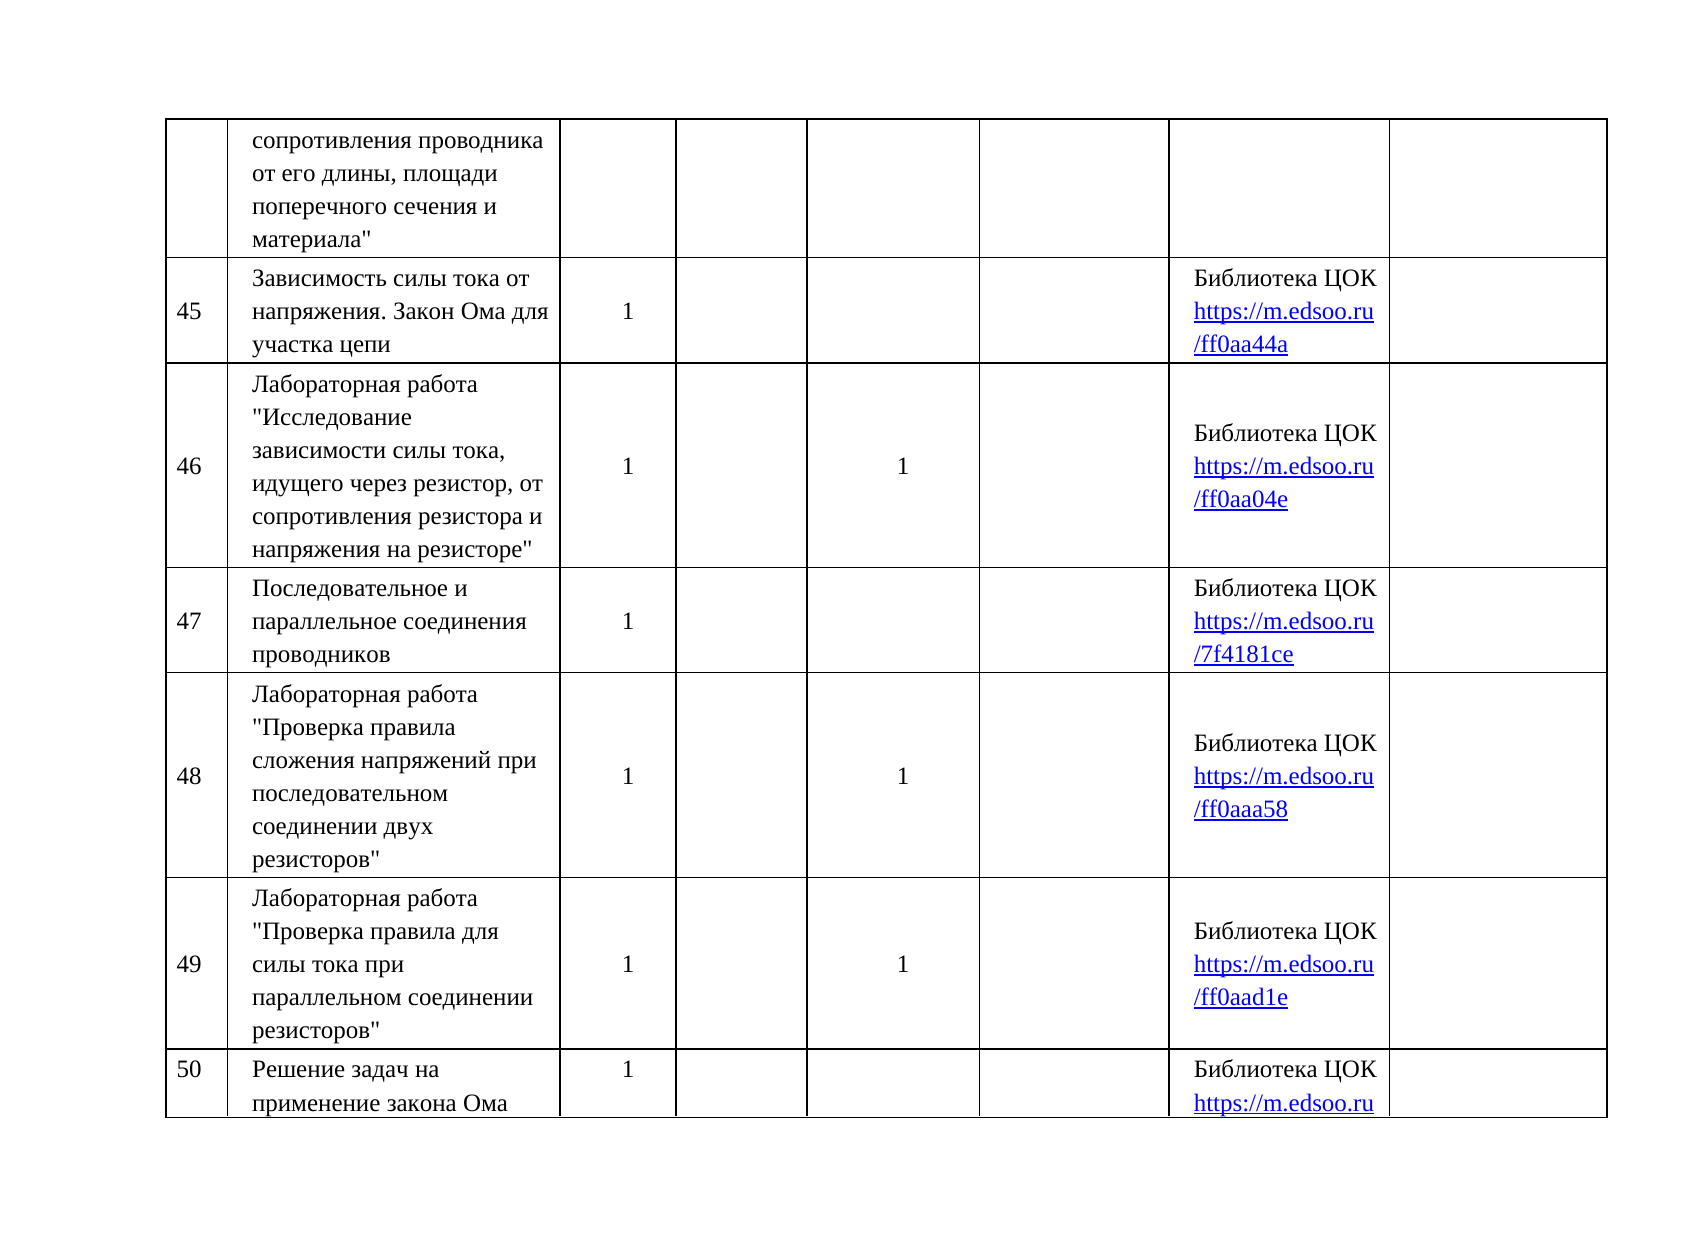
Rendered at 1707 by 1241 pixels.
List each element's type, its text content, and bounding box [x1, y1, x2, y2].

table_cell Библиотека ЦОК https://m.edsoo.ru/ff0aad1e [1170, 878, 1389, 1048]
table_cell [980, 1050, 1168, 1116]
table_cell [980, 364, 1168, 566]
table_cell 49 [167, 878, 227, 1048]
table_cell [1170, 120, 1389, 257]
table_cell Лабораторная работа "Исследование зависимости силы тока, идущего через резистор, от сопротивления резистора и напряжения на резисторе" [228, 364, 559, 566]
table_cell [677, 364, 806, 566]
table_cell [1390, 120, 1606, 257]
table_cell 1 [561, 568, 675, 672]
table_cell 1 [808, 120, 979, 257]
table_cell 47 [167, 568, 227, 672]
table_cell [677, 1050, 806, 1116]
table_cell 1 [561, 258, 675, 362]
table_cell 1 [561, 878, 675, 1048]
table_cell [1170, 1050, 1389, 1116]
table_cell [677, 120, 806, 257]
table_cell 48 [167, 673, 227, 876]
table_cell [980, 568, 1168, 672]
table_cell [1390, 568, 1606, 672]
table_cell Последовательное и параллельное соединения проводников [228, 568, 559, 672]
table_cell [1390, 673, 1606, 876]
table_cell [808, 568, 979, 672]
table_cell 1 [561, 673, 675, 876]
table_cell Лабораторная работа "Проверка правила для силы тока при параллельном соединении резисторов" [228, 878, 559, 1048]
table_cell [677, 878, 806, 1048]
table_cell [1390, 364, 1606, 566]
table_cell 1 [561, 1050, 675, 1116]
table_cell 1 [561, 120, 675, 257]
table_cell Библиотека ЦОК https://m.edsoo.ru/ff0aa04e [1170, 364, 1389, 566]
table_cell Библиотека ЦОК https://m.edsoo.ru/ff0aa44a [1170, 258, 1389, 362]
table_cell 50 [167, 1050, 227, 1116]
table_cell [677, 258, 806, 362]
table_cell Зависимость силы тока от напряжения. Закон Ома для участка цепи [228, 258, 559, 362]
table_cell 46 [167, 364, 227, 566]
table_cell 1 [808, 364, 979, 566]
table_cell [980, 258, 1168, 362]
table_cell [980, 120, 1168, 257]
table_cell [1390, 1050, 1606, 1116]
table_cell 1 [808, 878, 979, 1048]
table_cell Лабораторная работа "Проверка правила сложения напряжений при последовательном соединении двух резисторов" [228, 673, 559, 876]
table_cell [677, 568, 806, 672]
table_cell [980, 878, 1168, 1048]
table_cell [228, 120, 559, 257]
table_cell [1390, 258, 1606, 362]
table_cell 1 [808, 673, 979, 876]
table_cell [228, 1050, 559, 1116]
table_cell Библиотека ЦОК https://m.edsoo.ru/7f4181ce [1170, 568, 1389, 672]
table_cell [808, 1050, 979, 1116]
table_cell [808, 258, 979, 362]
table_cell 1 [561, 364, 675, 566]
table_cell [1390, 878, 1606, 1048]
table_cell 45 [167, 258, 227, 362]
table_cell [677, 673, 806, 876]
table_cell Библиотека ЦОК https://m.edsoo.ru/ff0aaa58 [1170, 673, 1389, 876]
table_cell 44 [167, 120, 227, 257]
table_cell [980, 673, 1168, 876]
